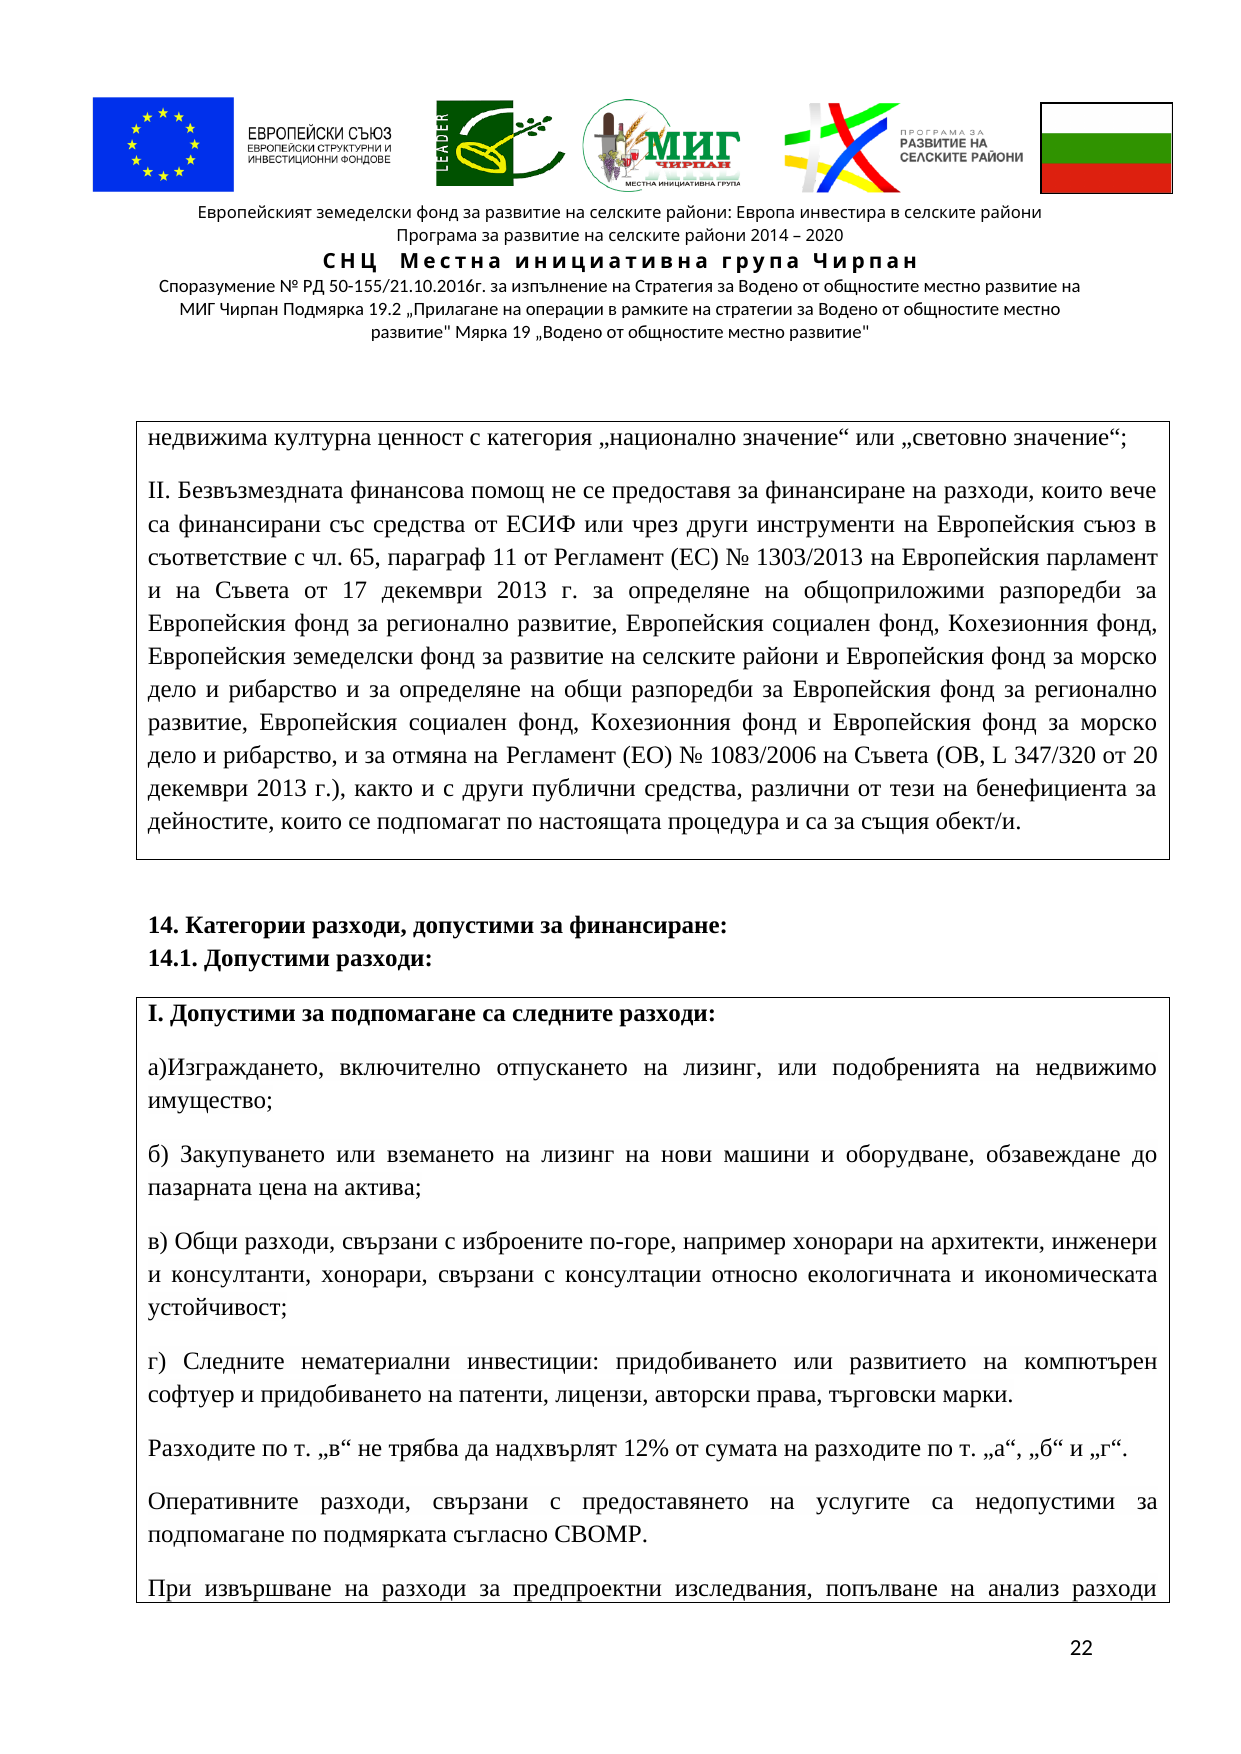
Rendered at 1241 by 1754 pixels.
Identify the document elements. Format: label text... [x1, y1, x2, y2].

picture [582, 99, 741, 192]
picture [770, 95, 1033, 199]
picture [79, 82, 425, 202]
picture [436, 100, 569, 186]
subtitle 14. Категории разходи, допустими за финансиране: [148, 910, 1093, 939]
text 14.1. Допустими разходи: [148, 943, 1093, 972]
